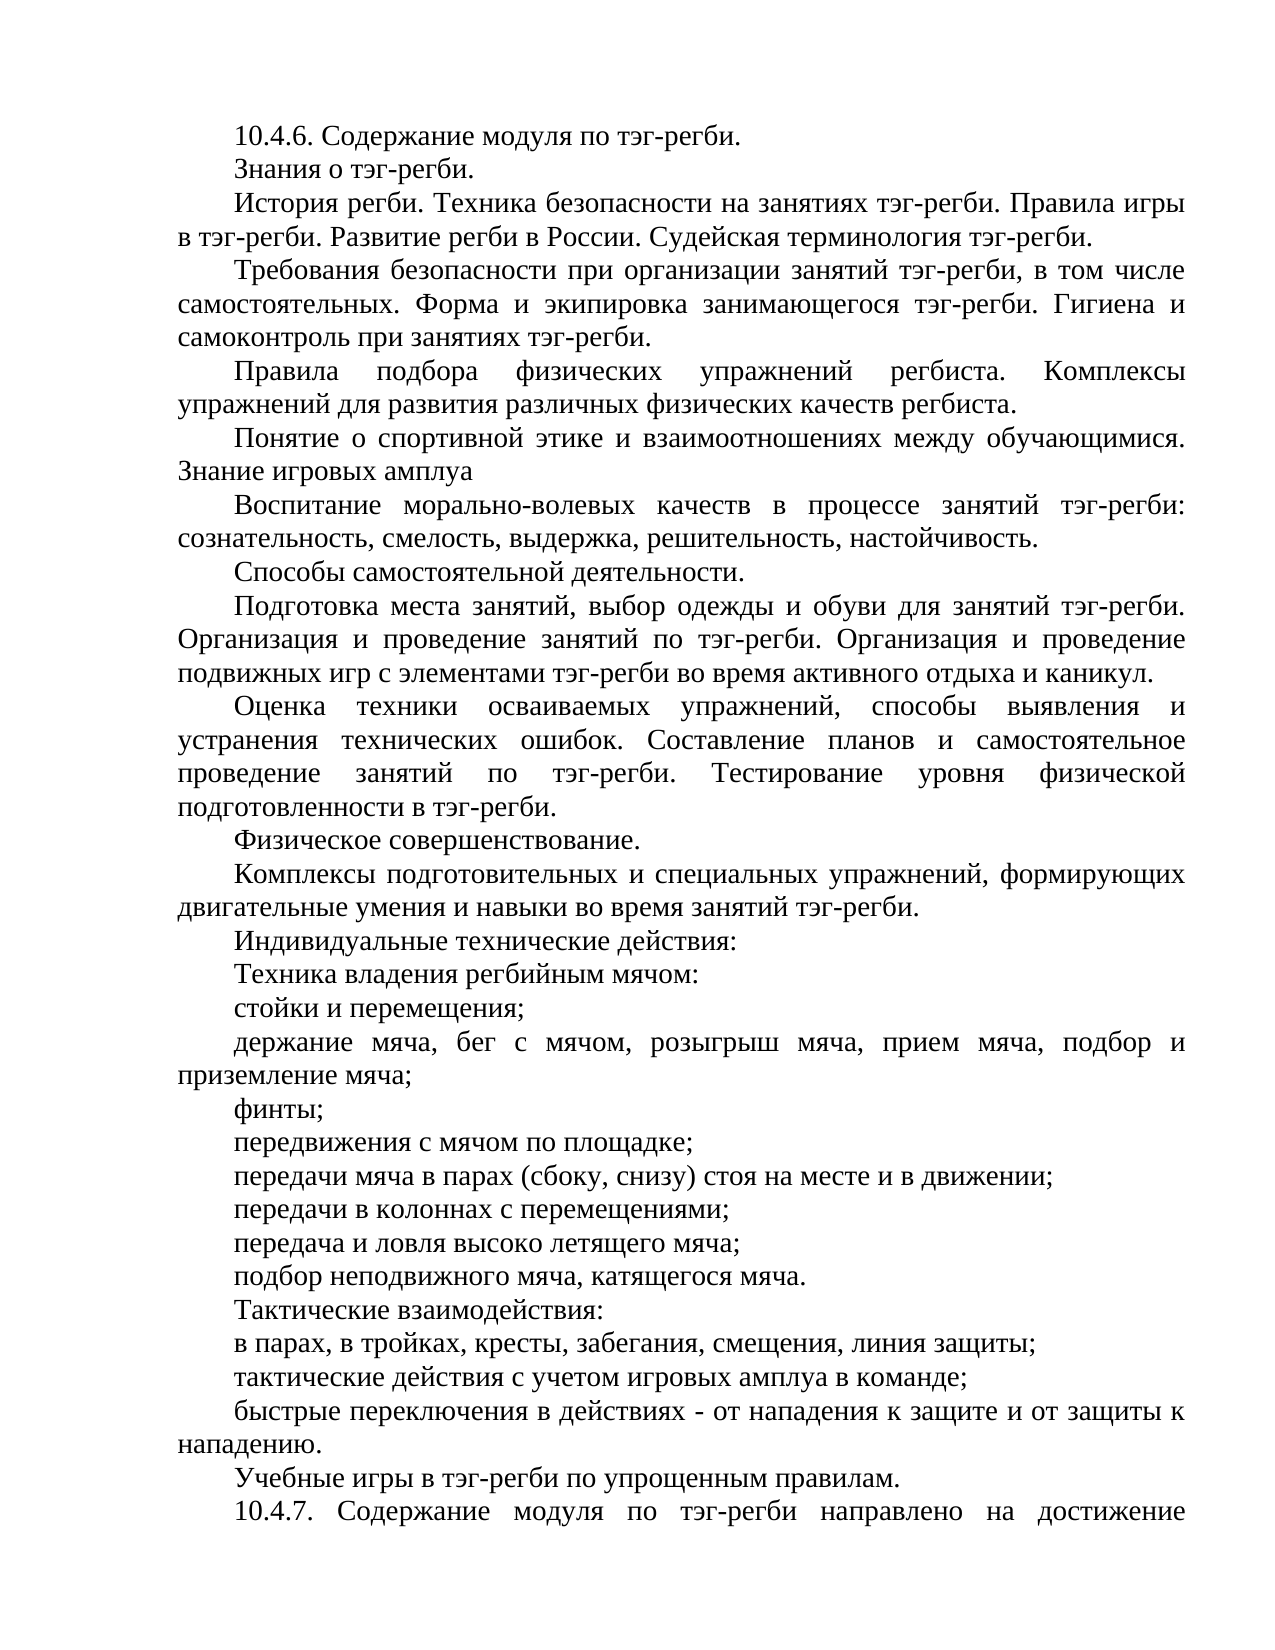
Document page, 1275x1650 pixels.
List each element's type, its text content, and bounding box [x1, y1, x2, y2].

text стойки и перемещения; [177, 990, 1186, 1024]
text Учебные игры в тэг-регби по упрощенным правилам. [177, 1460, 1186, 1493]
text Физическое совершенствование. [177, 822, 1186, 856]
text Требования безопасности при организации занятий тэг-регби, в том числе самостоятельных. Форма и экипировка занимающегося тэг-регби. Гигиена и самоконтроль при занятиях тэг-регби. [177, 252, 1186, 353]
text быстрые переключения в действиях - от нападения к защите и от защиты к нападению. [177, 1393, 1186, 1460]
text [177, 1493, 1186, 1527]
text Воспитание морально-волевых качеств в процессе занятий тэг-регби: сознательность, смелость, выдержка, решительность, настойчивость. [177, 487, 1186, 554]
text передача и ловля высоко летящего мяча; [177, 1225, 1186, 1258]
text Комплексы подготовительных и специальных упражнений, формирующих двигательные умения и навыки во время занятий тэг-регби. [177, 856, 1186, 923]
text передачи в колоннах с перемещениями; [177, 1191, 1186, 1225]
text финты; [177, 1091, 1186, 1124]
text подбор неподвижного мяча, катящегося мяча. [177, 1258, 1186, 1292]
text передачи мяча в парах (сбоку, снизу) стоя на месте и в движении; [177, 1158, 1186, 1191]
text тактические действия с учетом игровых амплуа в команде; [177, 1359, 1186, 1393]
text Знания о тэг-регби. [177, 152, 1186, 185]
text держание мяча, бег с мячом, розыгрыш мяча, прием мяча, подбор и приземление мяча; [177, 1024, 1186, 1091]
text передвижения с мячом по площадке; [177, 1124, 1186, 1158]
text Оценка техники осваиваемых упражнений, способы выявления и устранения технических ошибок. Составление планов и самостоятельное проведение занятий по тэг-регби. Тестирование уровня физической подготовленности в тэг-регби. [177, 688, 1186, 822]
text Способы самостоятельной деятельности. [177, 554, 1186, 588]
text Подготовка места занятий, выбор одежды и обуви для занятий тэг-регби. Организация и проведение занятий по тэг-регби. Организация и проведение подвижных игр с элементами тэг-регби во время активного отдыха и каникул. [177, 588, 1186, 688]
text Тактические взаимодействия: [177, 1292, 1186, 1326]
text Понятие о спортивной этике и взаимоотношениях между обучающимися. Знание игровых амплуа [177, 420, 1186, 487]
text Техника владения регбийным мячом: [177, 957, 1186, 990]
text История регби. Техника безопасности на занятиях тэг-регби. Правила игры в тэг-регби. Развитие регби в России. Судейская терминология тэг-регби. [177, 185, 1186, 252]
text Индивидуальные технические действия: [177, 923, 1186, 957]
text 10.4.6. Содержание модуля по тэг-регби. [177, 118, 1186, 152]
text Правила подбора физических упражнений регбиста. Комплексы упражнений для развития различных физических качеств регбиста. [177, 353, 1186, 420]
text в парах, в тройках, кресты, забегания, смещения, линия защиты; [177, 1326, 1186, 1359]
